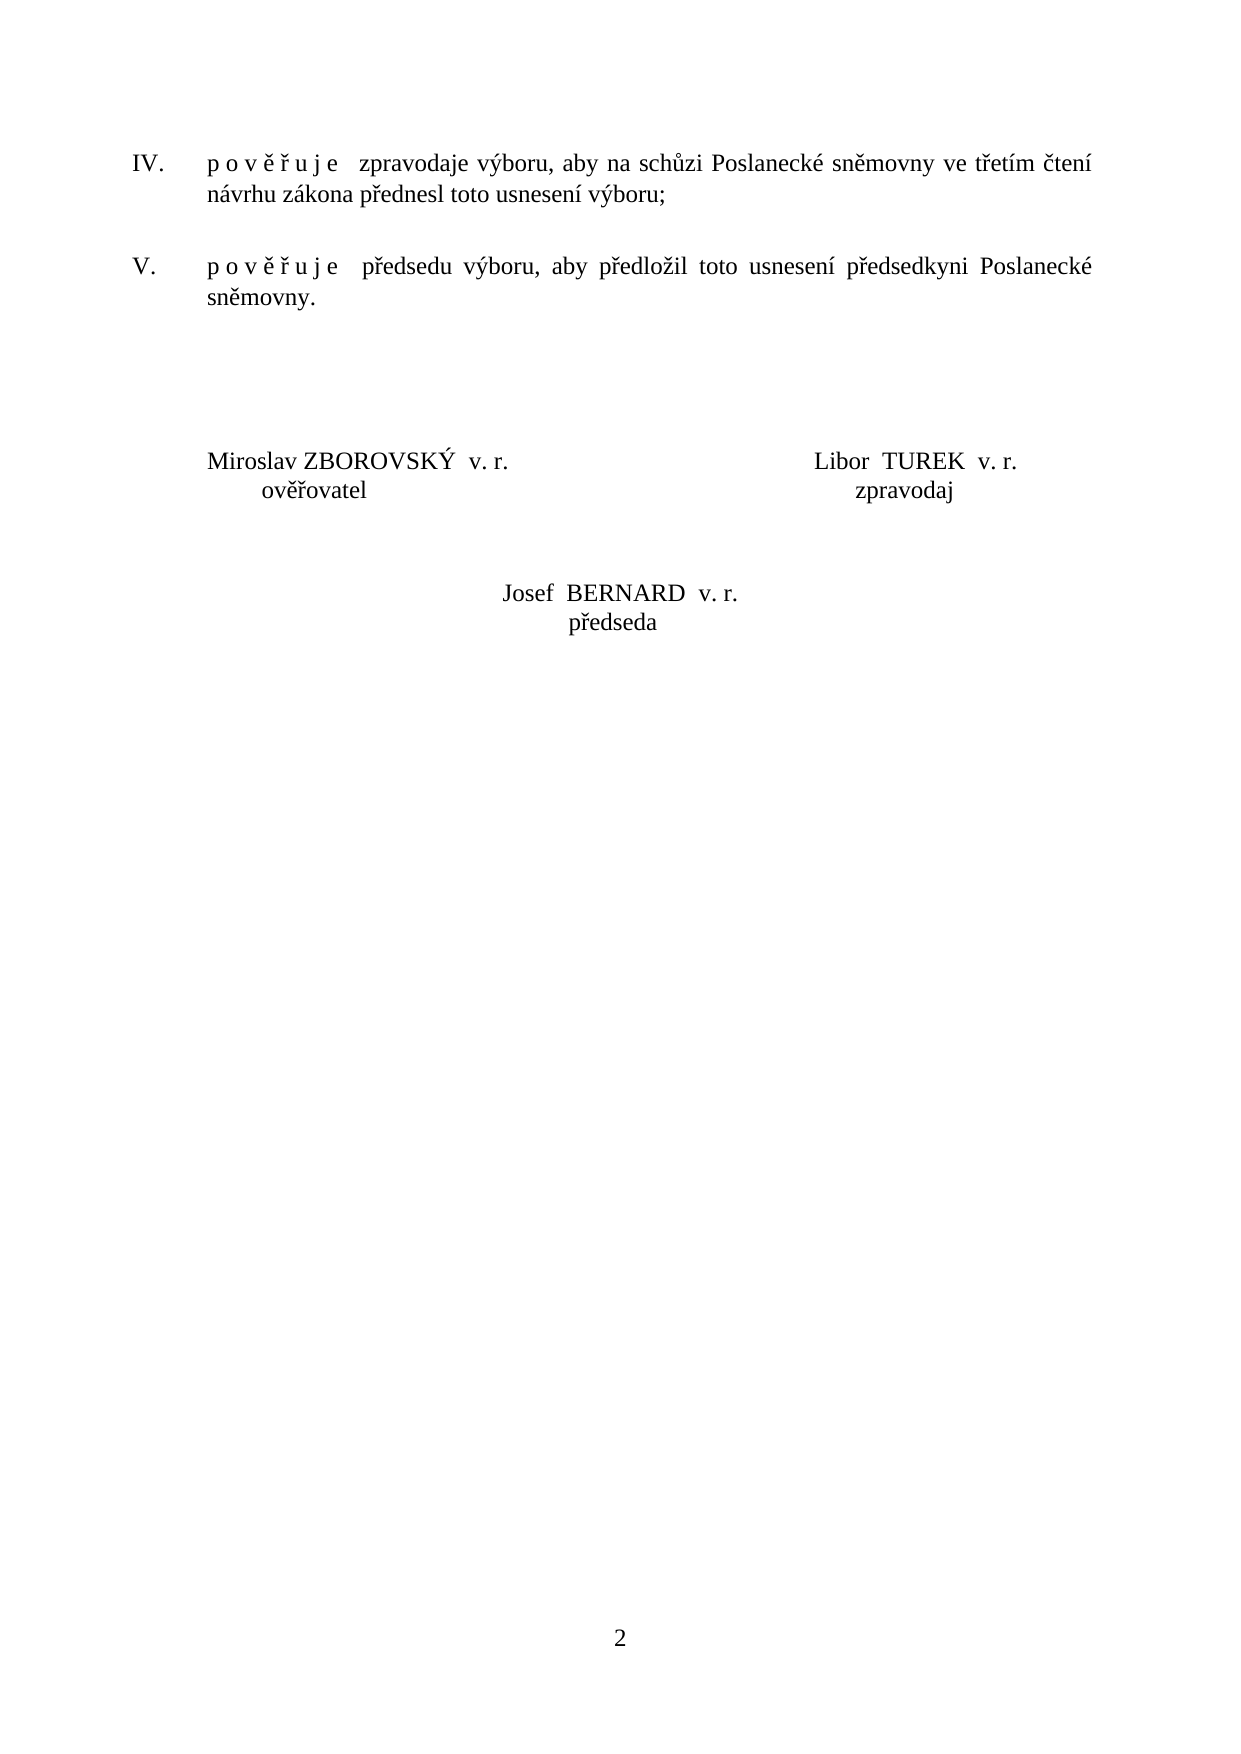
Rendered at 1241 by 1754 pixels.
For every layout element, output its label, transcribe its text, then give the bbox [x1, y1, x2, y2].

list pověřuje předsedu výboru, aby předložil toto usnesení předsedkyni Poslanecké sněmovny. [132, 251, 1092, 311]
text Josef BERNARD v. r. [148, 578, 1092, 607]
text předseda [148, 607, 1092, 636]
text ověřovatel zpravodaj [148, 475, 1092, 503]
list pověřuje zpravodaje výboru, aby na schůzi Poslanecké sněmovny ve třetím čtení návrhu zákona přednesl toto usnesení výboru; [132, 148, 1092, 207]
list Miroslav ZBOROVSKÝ v. r. Libor TUREK v. r. [207, 446, 1092, 475]
